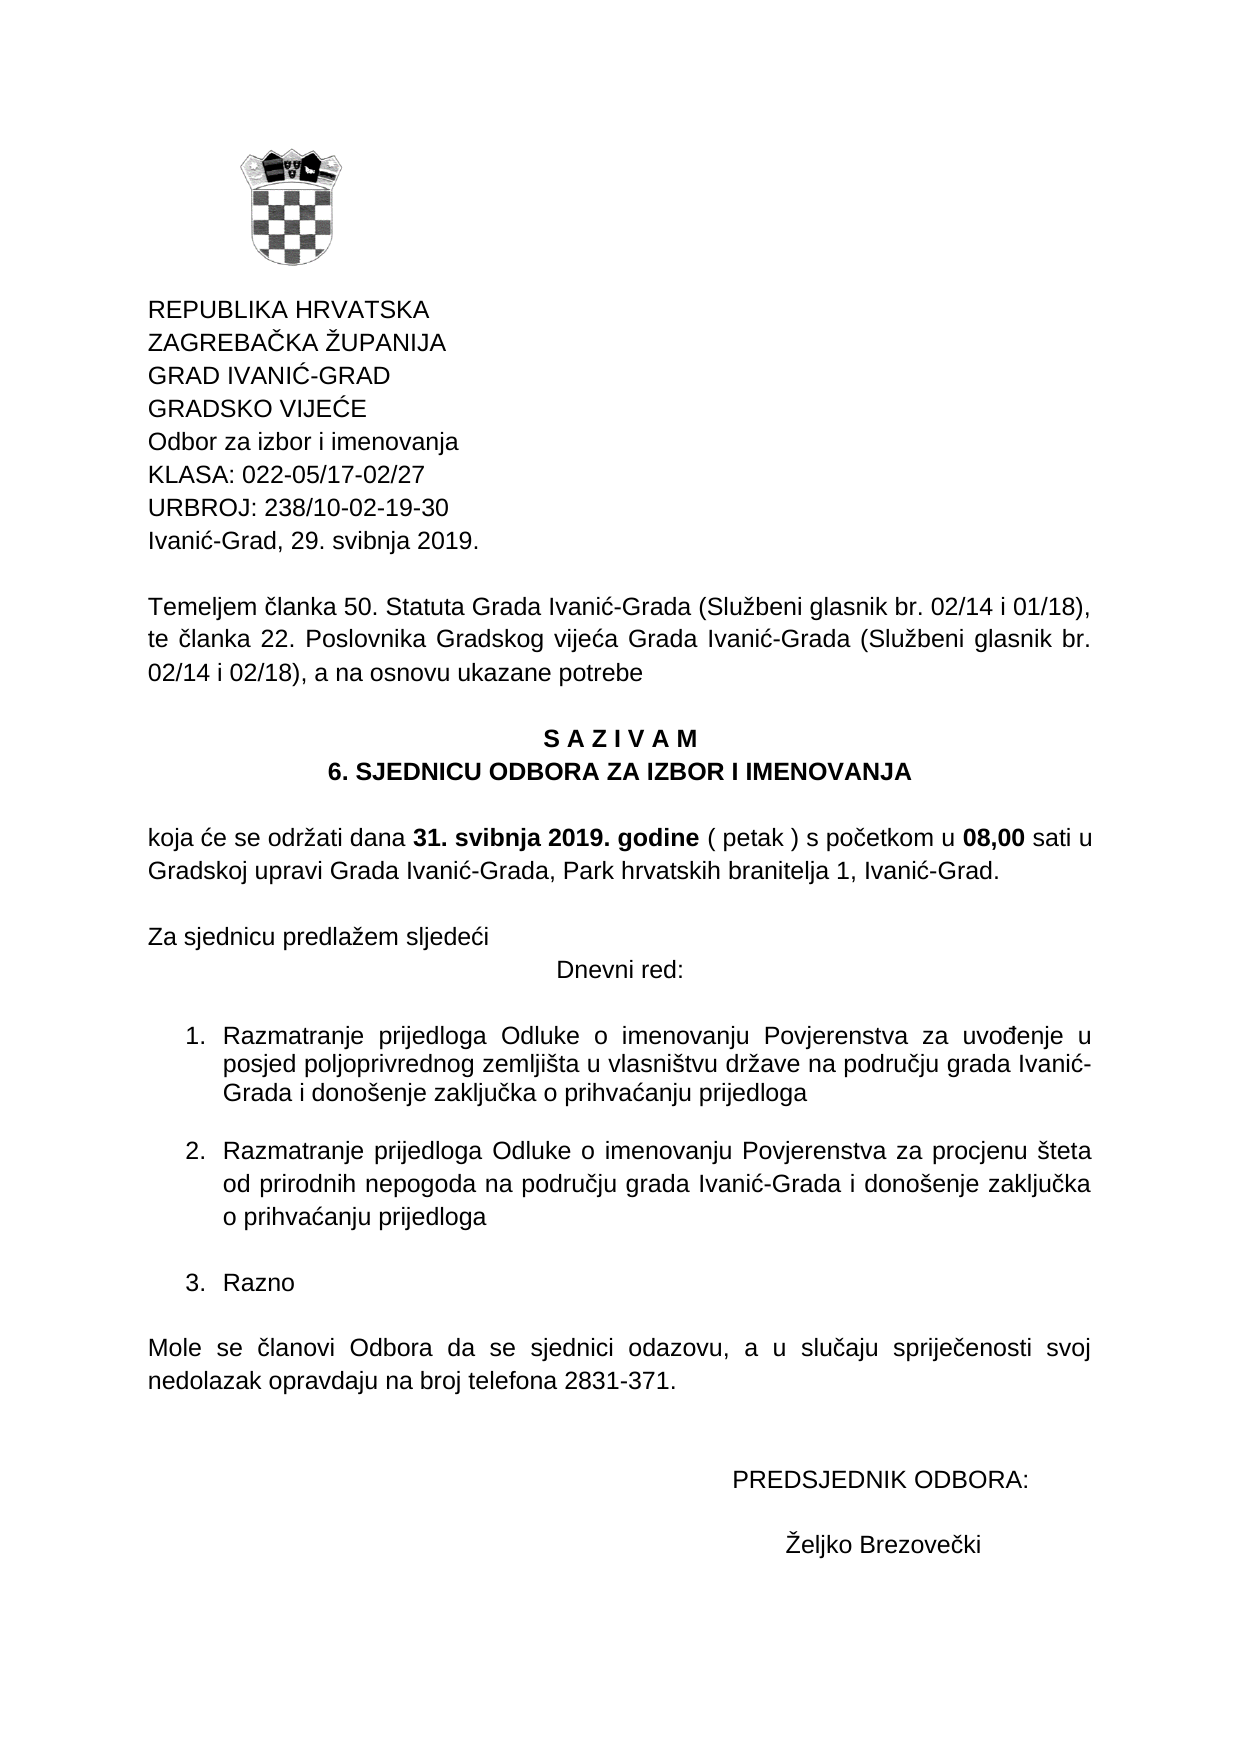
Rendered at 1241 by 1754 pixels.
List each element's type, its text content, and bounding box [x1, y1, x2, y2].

list Razno [185, 1268, 1093, 1297]
text Željko Brezovečki [148, 1530, 1093, 1559]
text Dnevni red: [148, 955, 1093, 983]
text 6. SJEDNICU ODBORA ZA IZBOR I IMENOVANJA [148, 757, 1093, 785]
text ZAGREBAČKA ŽUPANIJA [148, 328, 1093, 357]
text REPUBLIKA HRVATSKA [148, 295, 1093, 324]
text koja će se održati dana 31. svibnja 2019. godine ( petak ) s početkom u 08,00 sati u Gradskoj upravi Grada Ivanić-Grada, Park hrvatskih branitelja 1, Ivanić-Grad. [148, 823, 1093, 884]
picture [238, 147, 344, 267]
text GRADSKO VIJEĆE [148, 394, 1093, 423]
text Temeljem članka 50. Statuta Grada Ivanić-Grada (Službeni glasnik br. 02/14 i 01/18), te članka 22. Poslovnika Gradskog vijeća Grada Ivanić-Grada (Službeni glasnik br. 02/14 i 02/18), a na osnovu ukazane potrebe [148, 591, 1093, 686]
list Razmatranje prijedloga Odluke o imenovanju Povjerenstva za procjenu šteta od prirodnih nepogoda na području grada Ivanić-Grada i donošenje zaključka o prihvaćanju prijedloga [185, 1136, 1093, 1231]
text GRAD IVANIĆ-GRAD [148, 361, 1093, 390]
list Razmatranje prijedloga Odluke o imenovanju Povjerenstva za uvođenje u posjed poljoprivrednog zemljišta u vlasništvu države na području grada Ivanić-Grada i donošenje zaključka o prihvaćanju prijedloga [185, 1021, 1093, 1107]
text PREDSJEDNIK ODBORA: [148, 1465, 1093, 1494]
text URBROJ: 238/10-02-19-30 [148, 493, 1093, 522]
text Odbor za izbor i imenovanja [148, 427, 1093, 456]
text Mole se članovi Odbora da se sjednici odazovu, a u slučaju spriječenosti svoj nedolazak opravdaju na broj telefona 2831-371. [148, 1333, 1093, 1395]
text KLASA: 022-05/17-02/27 [148, 460, 1093, 489]
text S A Z I V A M [148, 723, 1093, 752]
text Za sjednicu predlažem sljedeći [148, 922, 1093, 950]
text Ivanić-Grad, 29. svibnja 2019. [148, 526, 1093, 555]
